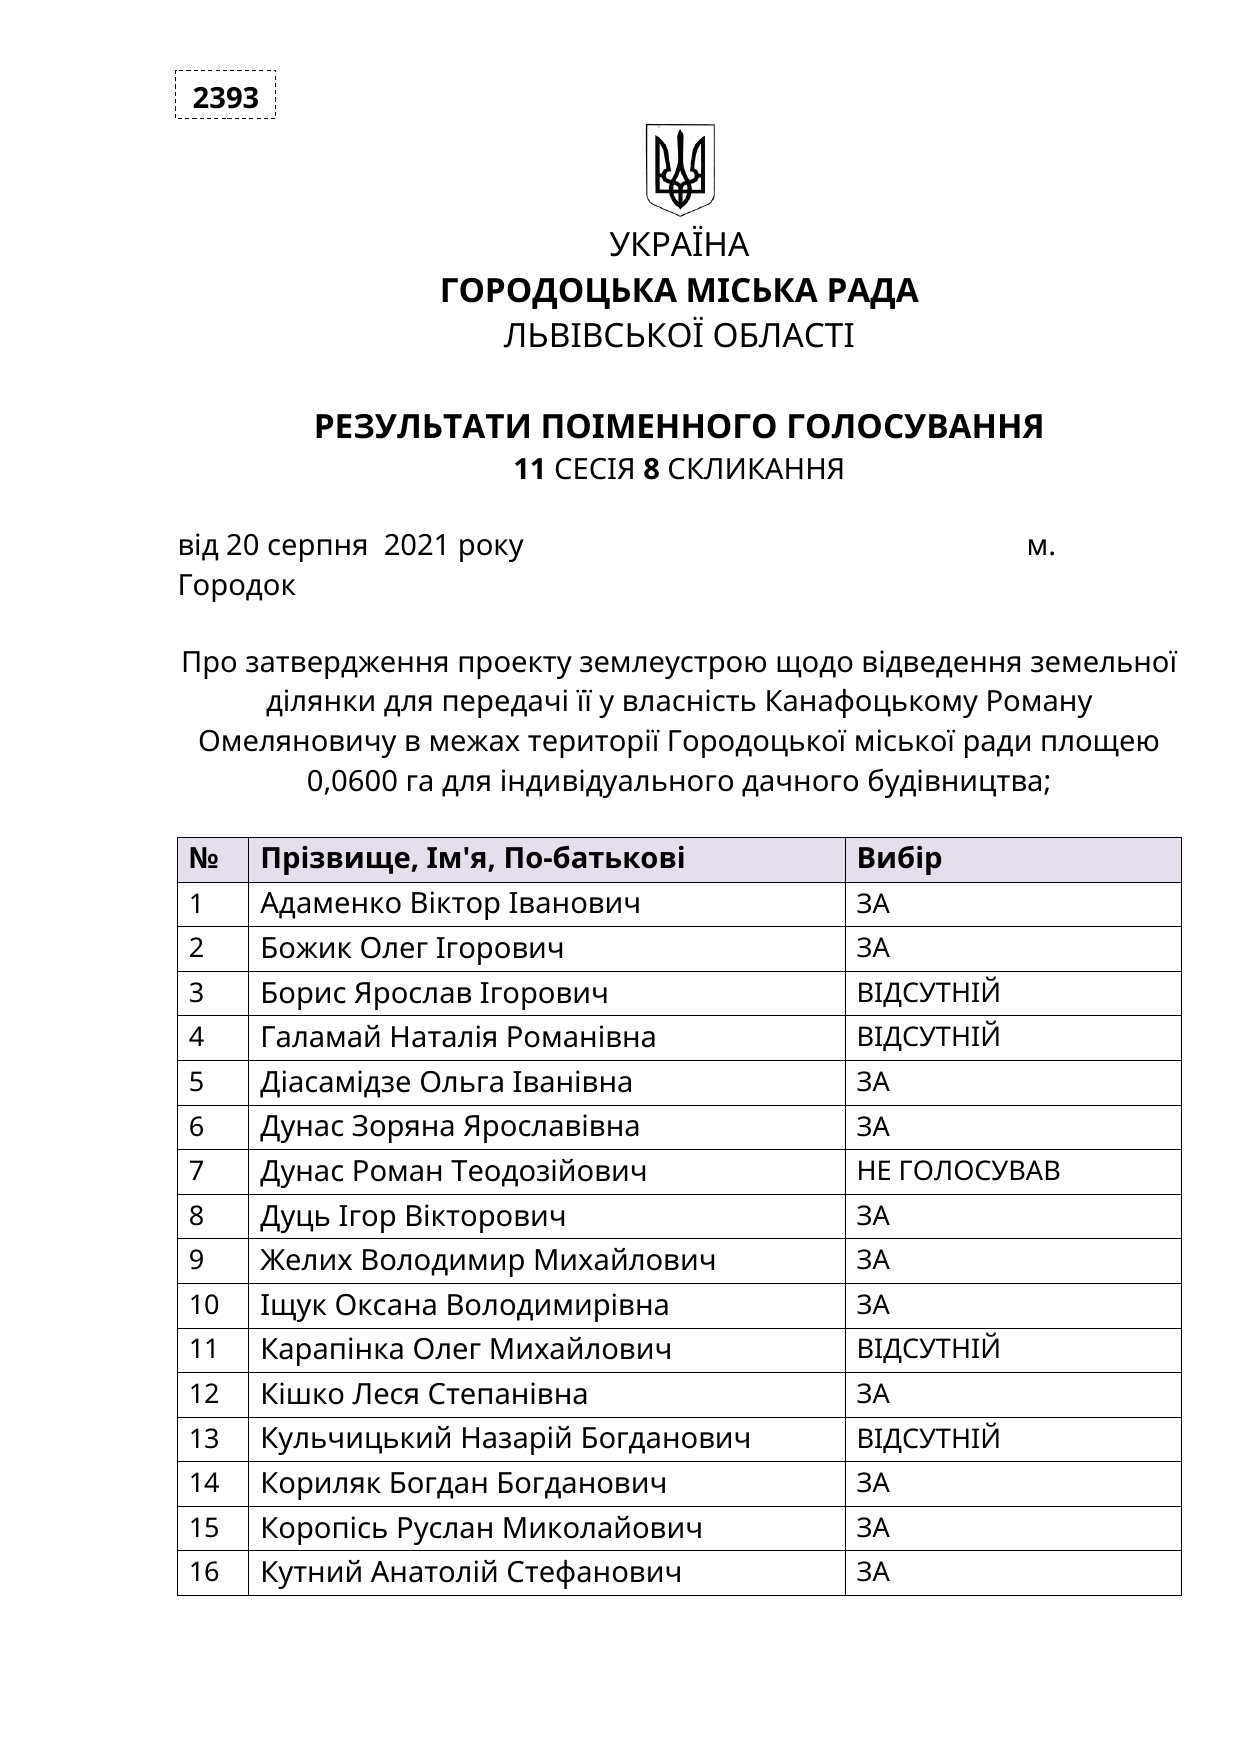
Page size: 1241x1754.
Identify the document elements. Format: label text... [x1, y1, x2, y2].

table_cell 8 [178, 1195, 248, 1238]
table_cell Карапінка Олег Михайлович [249, 1329, 845, 1372]
table_cell ЗА [846, 1373, 1181, 1417]
table_header № [178, 838, 248, 882]
table_cell 3 [178, 972, 248, 1015]
table_cell 13 [178, 1418, 248, 1461]
table_cell 7 [178, 1150, 248, 1194]
table_cell 15 [178, 1507, 248, 1550]
table_cell Галамай Наталія Романівна [249, 1016, 845, 1060]
table_cell Дунас Роман Теодозійович [249, 1150, 845, 1194]
table_cell ЗА [846, 927, 1181, 971]
table_cell ЗА [846, 1507, 1181, 1550]
table_cell ЗА [846, 1195, 1181, 1238]
table_cell ЗА [846, 1106, 1181, 1149]
text ГОРОДОЦЬКА МІСЬКА РАДА [177, 266, 1181, 312]
text УКРАЇНА [177, 221, 1181, 266]
table_cell ВІДСУТНІЙ [846, 972, 1181, 1015]
text ЛЬВІВСЬКОЇ ОБЛАСТІ [177, 312, 1181, 357]
table_cell Дуць Ігор Вікторович [249, 1195, 845, 1238]
table_cell ЗА [846, 1551, 1181, 1595]
table_cell Адаменко Віктор Іванович [249, 883, 845, 926]
table_header Прізвище, Ім'я, По-батькові [249, 838, 845, 882]
text РЕЗУЛЬТАТИ ПОІМЕННОГО ГОЛОСУВАННЯ [177, 403, 1181, 448]
table_cell НЕ ГОЛОСУВАВ [846, 1150, 1181, 1194]
table_cell ЗА [846, 1061, 1181, 1104]
table_cell ВІДСУТНІЙ [846, 1329, 1181, 1372]
table_cell Кутний Анатолій Стефанович [249, 1551, 845, 1595]
table_cell Божик Олег Ігорович [249, 927, 845, 971]
table_cell ВІДСУТНІЙ [846, 1418, 1181, 1461]
table_cell 1 [178, 883, 248, 926]
table_cell 5 [178, 1061, 248, 1104]
table_cell Коропісь Руслан Миколайович [249, 1507, 845, 1550]
table_cell 14 [178, 1462, 248, 1506]
table_header Вибір [846, 838, 1181, 882]
table_cell 11 [178, 1329, 248, 1372]
table_cell Желих Володимир Михайлович [249, 1239, 845, 1283]
table_cell 2 [178, 927, 248, 971]
table_cell Діасамідзе Ольга Іванівна [249, 1061, 845, 1104]
table_cell Кішко Леся Степанівна [249, 1373, 845, 1417]
table_cell 9 [178, 1239, 248, 1283]
text 11 СЕСІЯ 8 СКЛИКАННЯ [177, 448, 1181, 488]
table_cell Борис Ярослав Ігорович [249, 972, 845, 1015]
table_cell Кульчицький Назарій Богданович [249, 1418, 845, 1461]
text від 20 серпня 2021 року м. Городок [177, 525, 1181, 604]
table_cell 10 [178, 1284, 248, 1327]
table_cell Дунас Зоряна Ярославівна [249, 1106, 845, 1149]
table_cell Кориляк Богдан Богданович [249, 1462, 845, 1506]
text Про затвердження проекту землеустрою щодо відведення земельної ділянки для передачі її у власність Канафоцькому Роману Омеляновичу в межах території Городоцької міської ради площею 0,0600 га для індивідуального дачного будівництва; [177, 641, 1181, 800]
table_cell 12 [178, 1373, 248, 1417]
table_cell ВІДСУТНІЙ [846, 1016, 1181, 1060]
table_cell 4 [178, 1016, 248, 1060]
table_cell ЗА [846, 1462, 1181, 1506]
table_cell Іщук Оксана Володимирівна [249, 1284, 845, 1327]
table_cell 16 [178, 1551, 248, 1595]
picture [633, 118, 726, 221]
table_cell ЗА [846, 1284, 1181, 1327]
table_cell 6 [178, 1106, 248, 1149]
table_cell ЗА [846, 883, 1181, 926]
table_cell ЗА [846, 1239, 1181, 1283]
